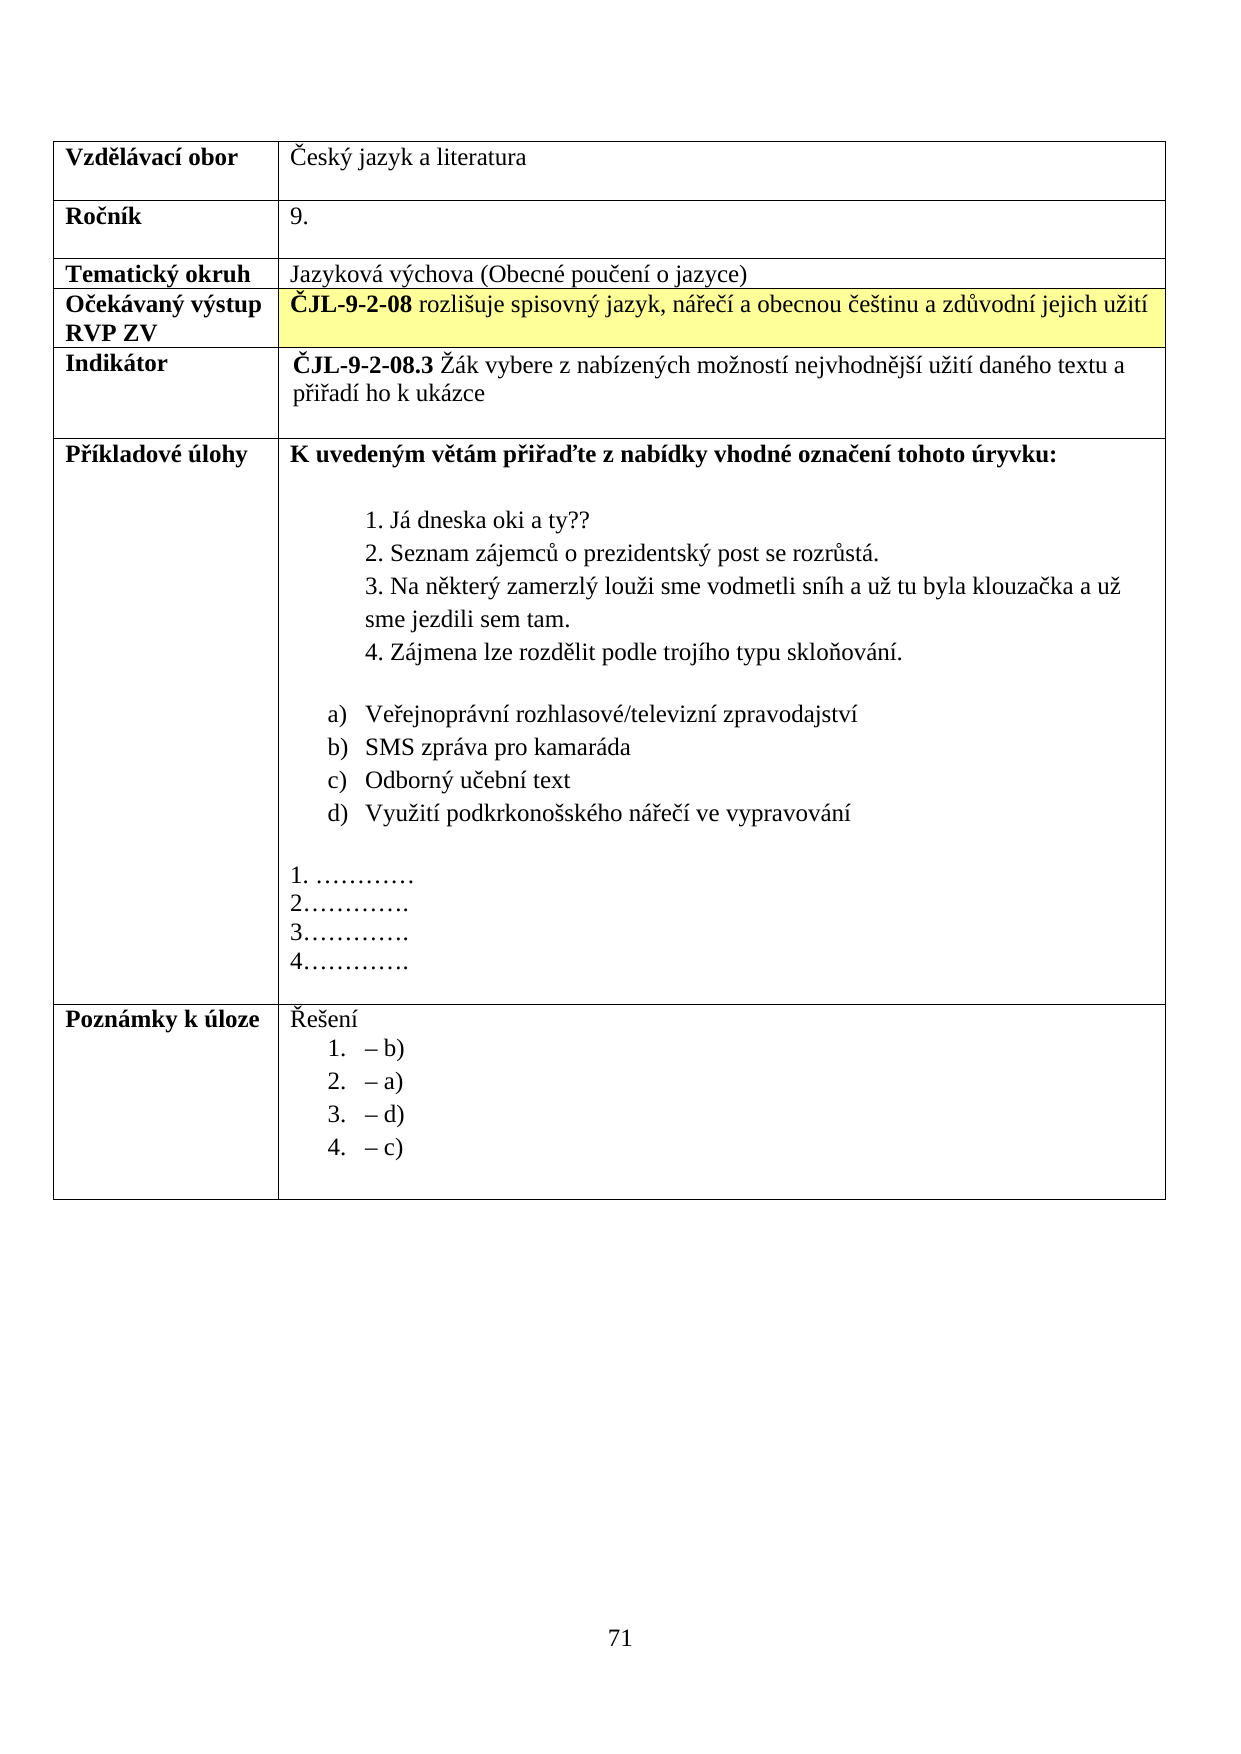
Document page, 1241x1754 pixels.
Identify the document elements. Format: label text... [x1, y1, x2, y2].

table_cell Poznámky k úloze [54, 1005, 278, 1198]
table_cell K uvedeným větám přiřaďte z nabídky vhodné označení tohoto úryvku: 1. Já dneska oki a ty?? 2. Seznam zájemců o prezidentský post se rozrůstá. 3. Na některý zamerzlý louži sme vodmetli sníh a už tu byla klouzačka a už sme jezdili sem tam. 4. Zájmena lze rozdělit podle trojího typu skloňování. Veřejnoprávní rozhlasové/televizní zpravodajství SMS zpráva pro kamaráda Odborný učební text Využití podkrkonošského nářečí ve vypravování 1. ………… 2…………. 3…………. 4…………. [279, 439, 1165, 1003]
table_cell ČJL-9-2-08.3 Žák vybere z nabízených možností nejvhodnější užití daného textu a přiřadí ho k ukázce [279, 348, 1165, 438]
table_cell Ročník [54, 201, 278, 258]
table_cell ČJL-9-2-08 rozlišuje spisovný jazyk, nářečí a obecnou češtinu a zdůvodní jejich užití [279, 289, 1165, 347]
table_header Vzdělávací obor [54, 142, 278, 200]
table_cell Jazyková výchova (Obecné poučení o jazyce) [279, 259, 1165, 288]
table_cell Tematický okruh [54, 259, 278, 288]
table_cell 9. [279, 201, 1165, 258]
table_cell Očekávaný výstup RVP ZV [54, 289, 278, 347]
table_header Český jazyk a literatura [279, 142, 1165, 200]
table_cell Řešení – b) – a) – d) – c) [279, 1005, 1165, 1198]
table_cell Indikátor [54, 348, 278, 438]
table_cell Příkladové úlohy [54, 439, 278, 1003]
